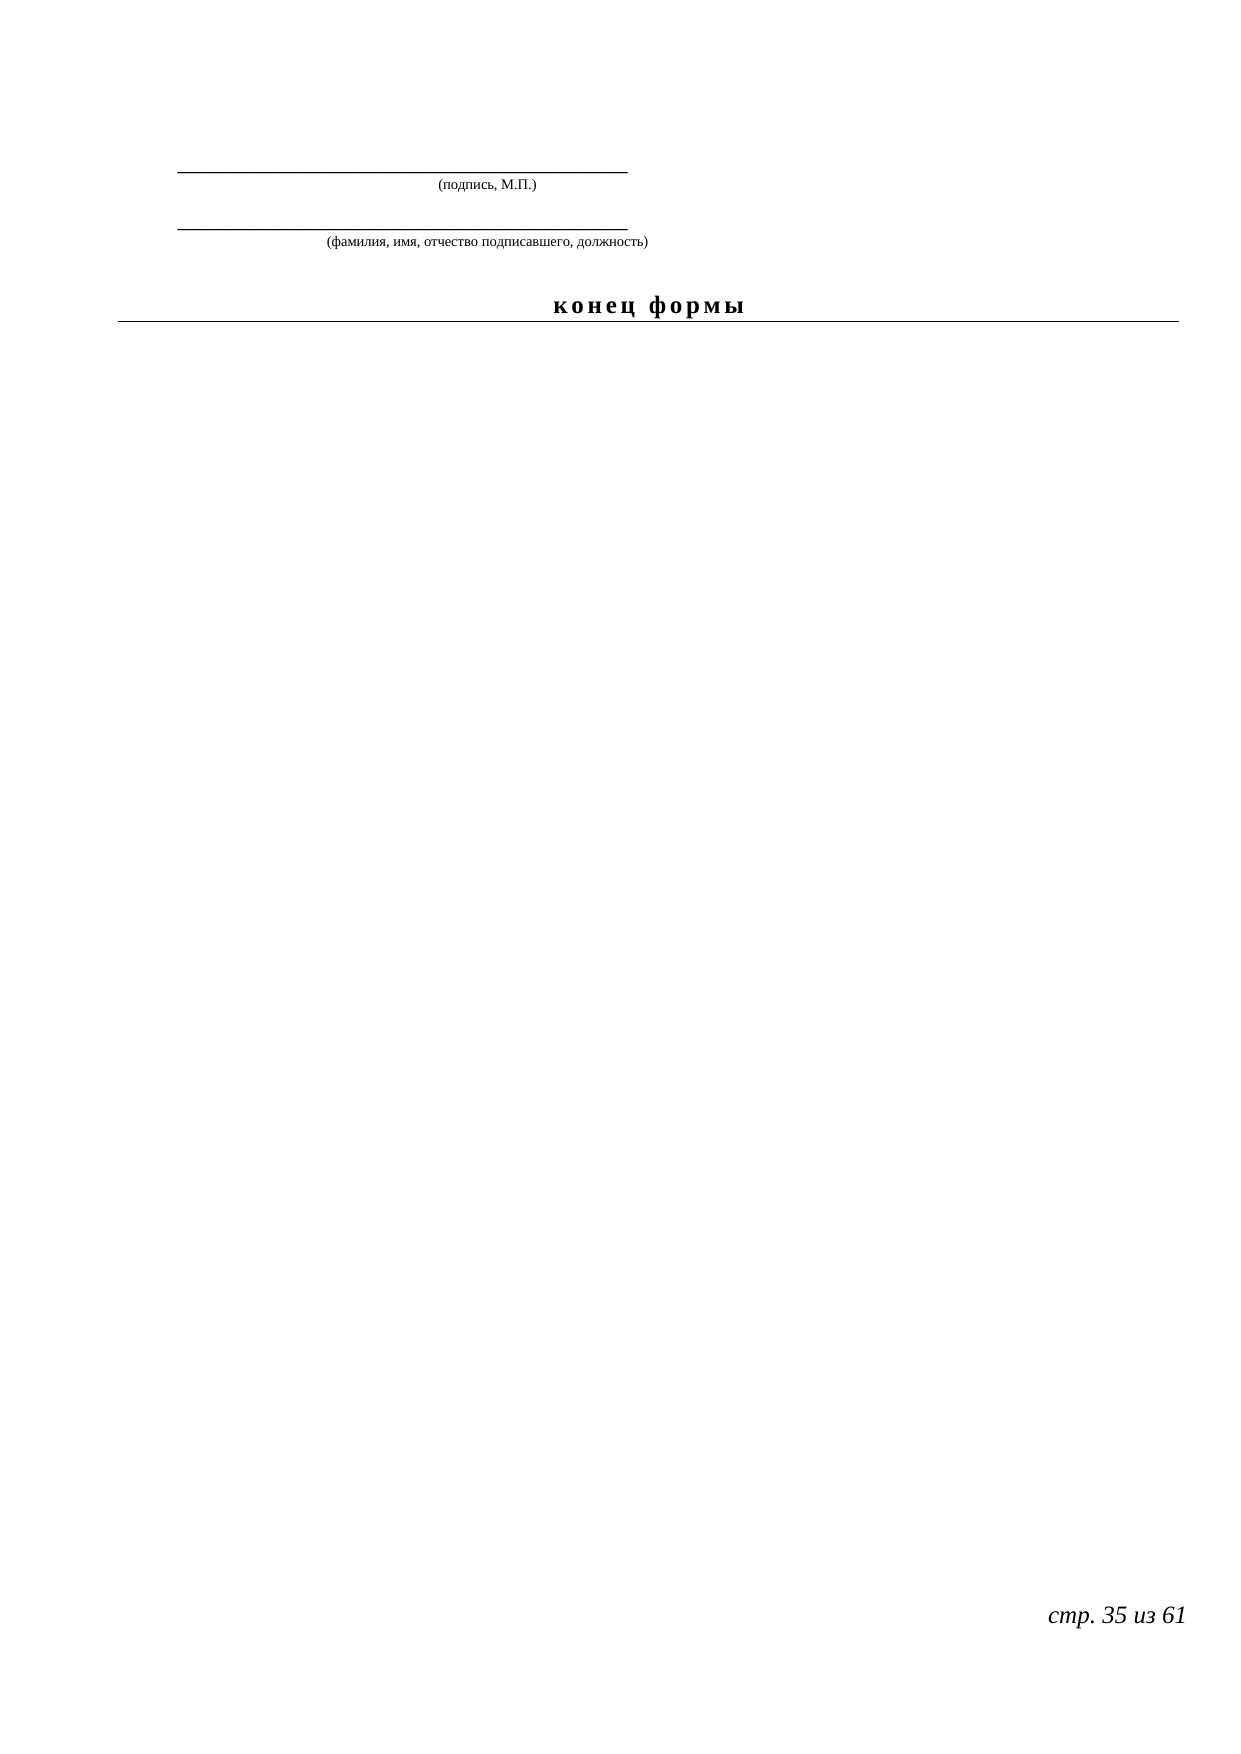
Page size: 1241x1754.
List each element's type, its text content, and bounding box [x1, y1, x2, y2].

text конец формы [118, 291, 1179, 321]
text (подпись, М.П.) [118, 176, 797, 204]
text ____________________________________ [118, 147, 1181, 176]
text ____________________________________ [118, 204, 1181, 233]
text (фамилия, имя, отчество подписавшего, должность) [118, 233, 797, 262]
